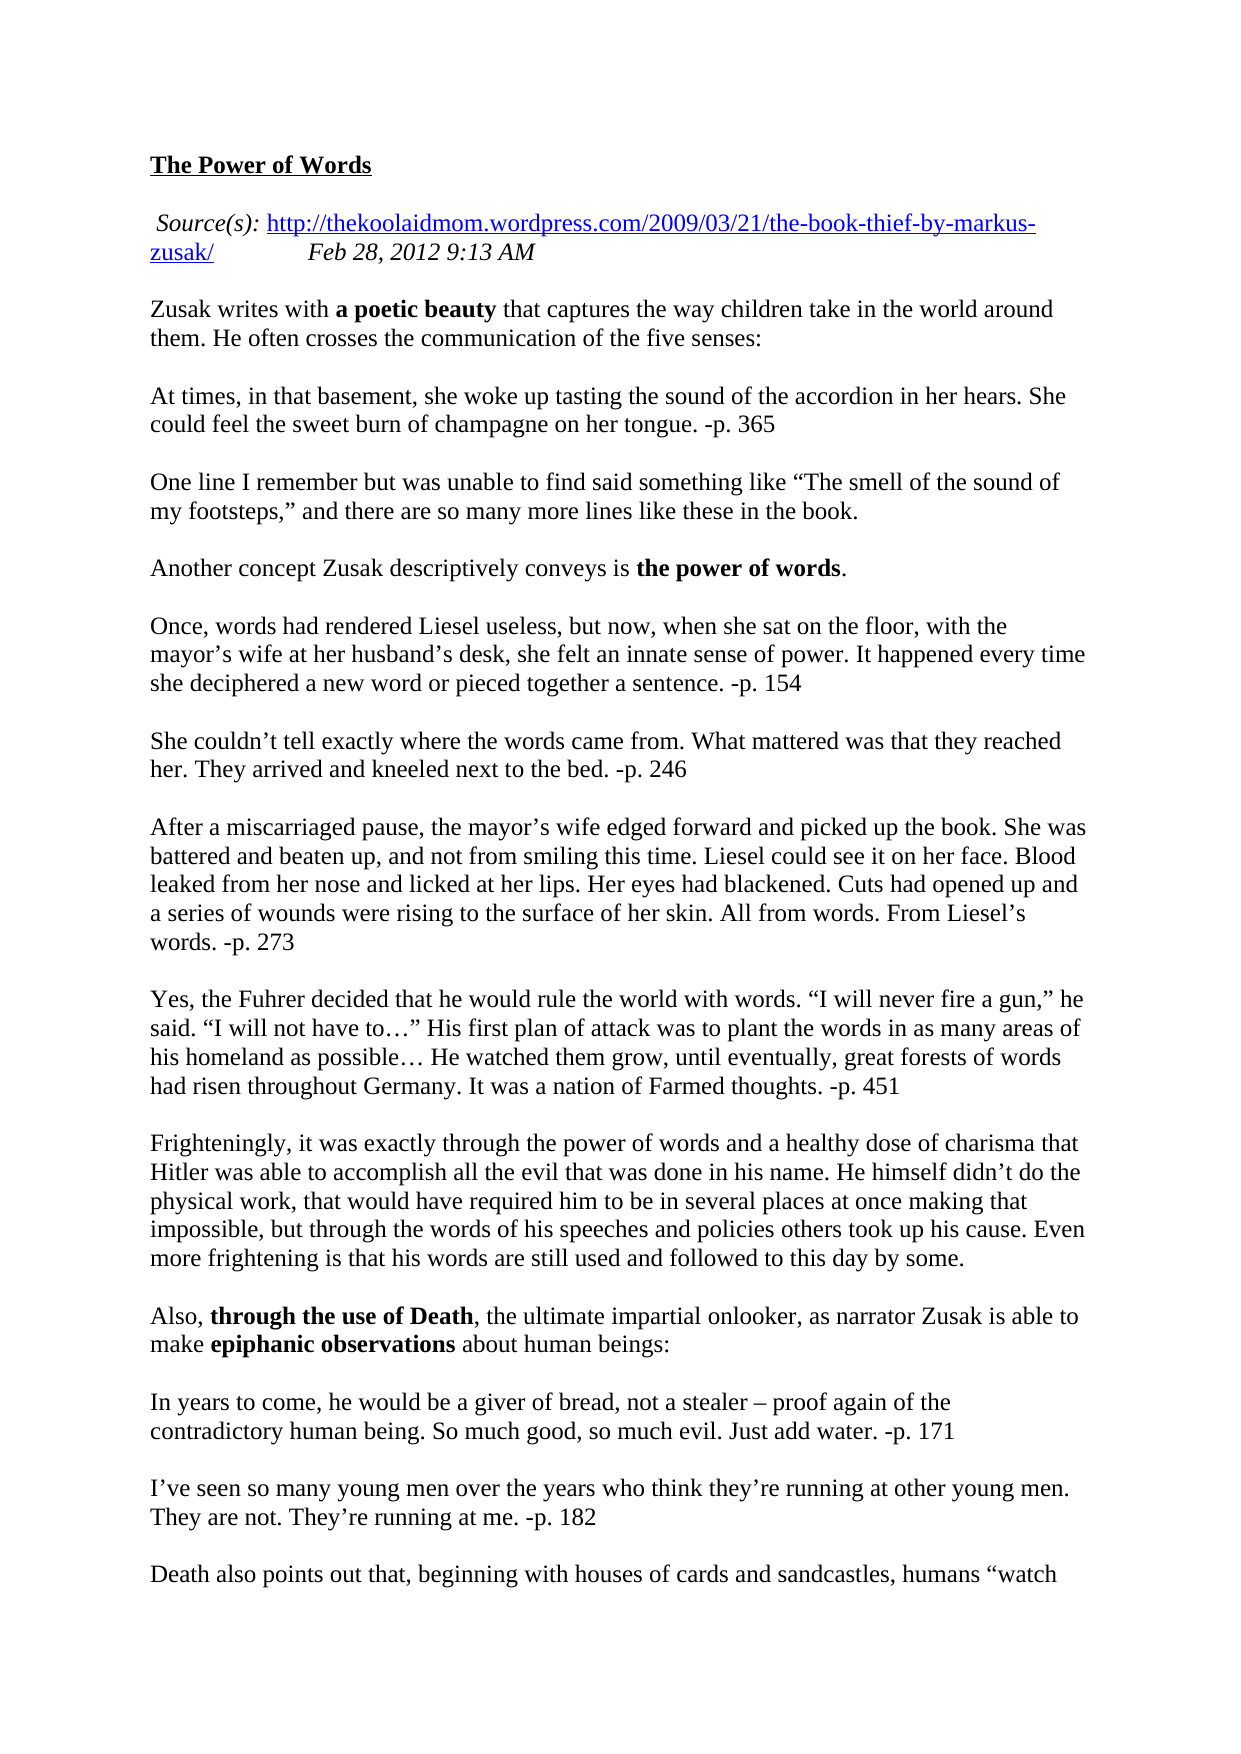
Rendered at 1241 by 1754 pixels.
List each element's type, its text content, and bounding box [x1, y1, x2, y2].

text The Power of Words [150, 150, 1090, 179]
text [150, 294, 1090, 1588]
text Source(s): http://thekoolaidmom.wordpress.com/2009/03/21/the-book-thief-by-markus-zusak/ Feb 28, 2012 9:13 AM [150, 208, 1090, 265]
